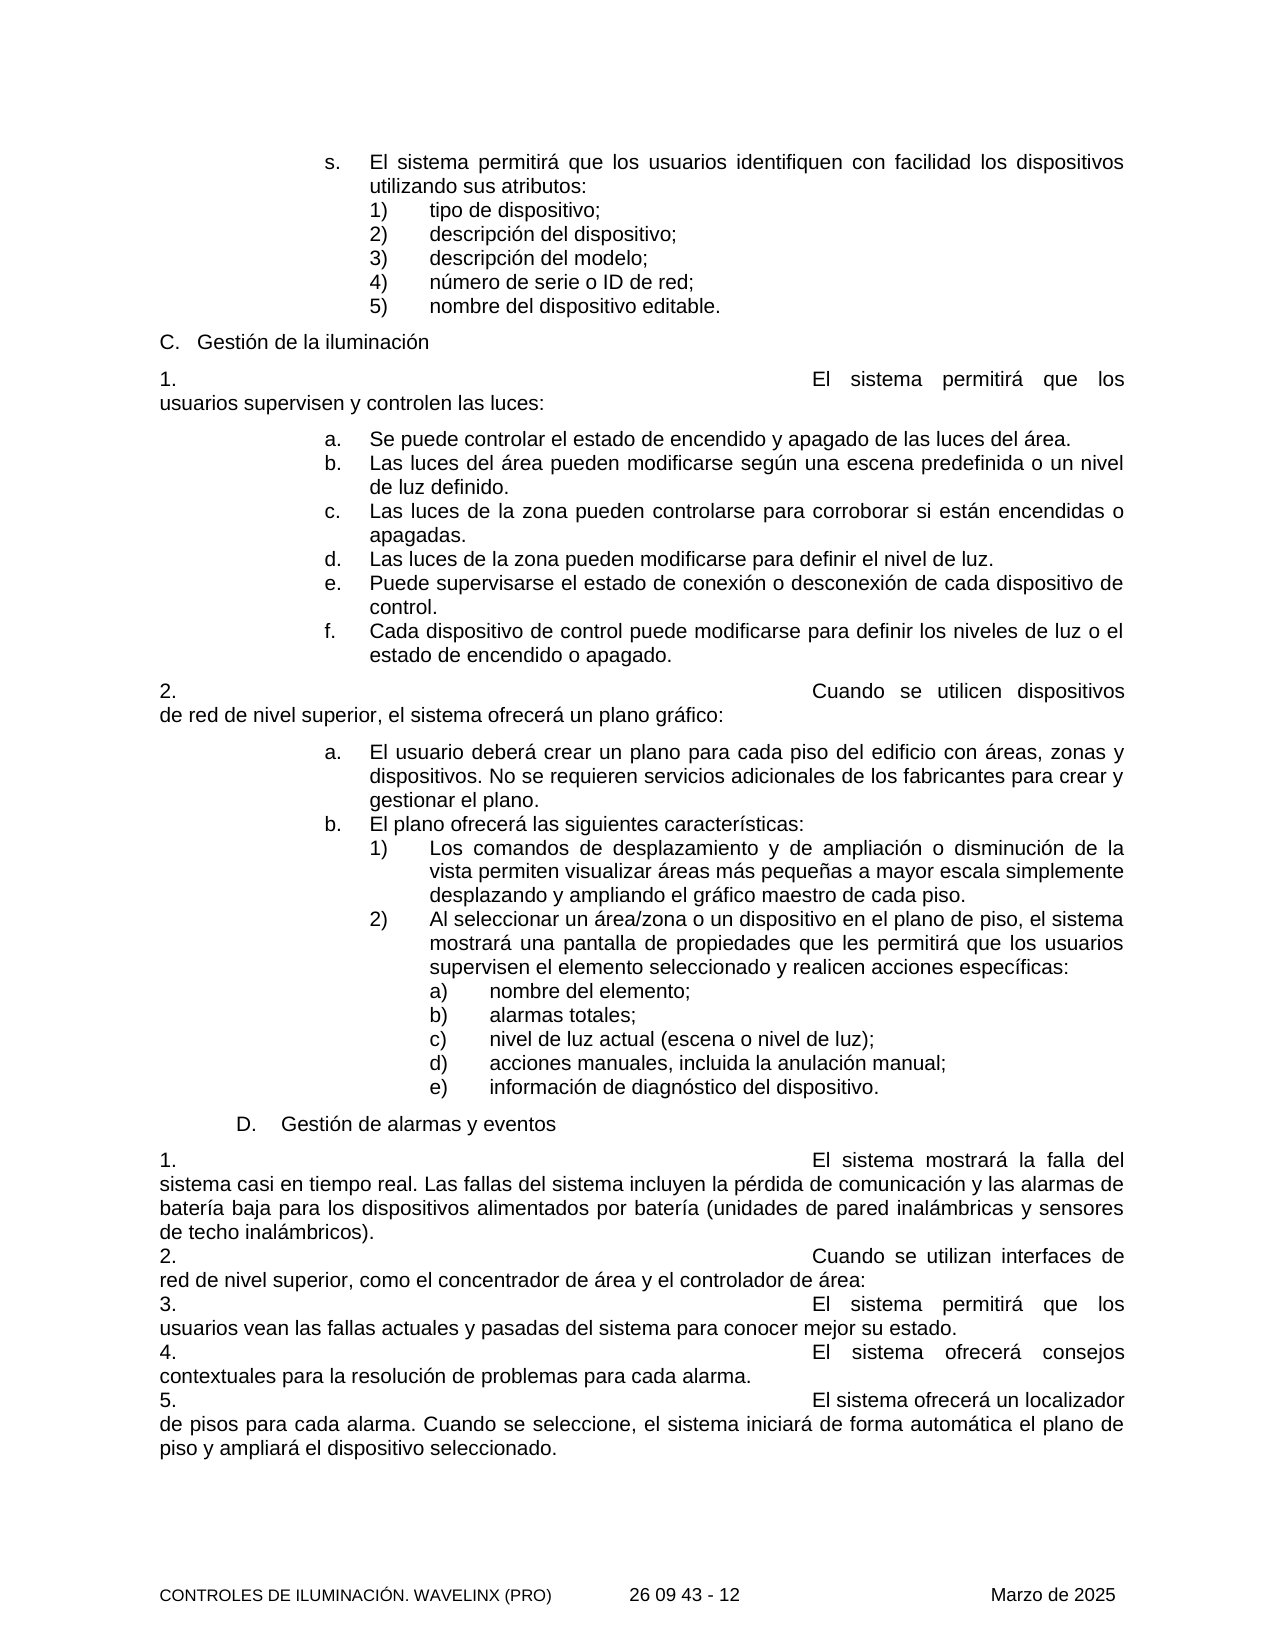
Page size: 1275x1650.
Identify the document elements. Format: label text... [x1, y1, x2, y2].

list El usuario deberá crear un plano para cada piso del edificio con áreas, zonas y dispositivos. No se requieren servicios adicionales de los fabricantes para crear y gestionar el plano. [324, 739, 1125, 811]
text El sistema permitirá que los usuarios identifiquen con facilidad los dispositivos utilizando sus atributos: [324, 150, 1125, 198]
text número de serie o ID de red; [369, 270, 1125, 294]
text El sistema permitirá que los usuarios vean las fallas actuales y pasadas del sistema para conocer mejor su estado. [159, 1292, 1125, 1339]
text Las luces de la zona pueden controlarse para corroborar si están encendidas o apagadas. [324, 499, 1125, 547]
list El sistema permitirá que los usuarios supervisen y controlen las luces: [159, 367, 1125, 414]
list Gestión de la iluminación [159, 330, 1125, 354]
text Cuando se utilicen dispositivos de red de nivel superior, el sistema ofrecerá un plano gráfico: [159, 679, 1125, 727]
text El plano ofrecerá las siguientes características: [324, 811, 1125, 835]
text nivel de luz actual (escena o nivel de luz); [429, 1027, 1125, 1051]
text acciones manuales, incluida la anulación manual; [429, 1051, 1125, 1075]
text descripción del dispositivo; [369, 222, 1125, 246]
list Se puede controlar el estado de encendido y apagado de las luces del área. [324, 427, 1125, 451]
text descripción del modelo; [369, 246, 1125, 270]
text Cada dispositivo de control puede modificarse para definir los niveles de luz o el estado de encendido o apagado. [324, 619, 1125, 667]
text información de diagnóstico del dispositivo. [429, 1075, 1125, 1099]
text Puede supervisarse el estado de conexión o desconexión de cada dispositivo de control. [324, 571, 1125, 619]
list Gestión de alarmas y eventos [236, 1111, 1125, 1135]
list Los comandos de desplazamiento y de ampliación o disminución de la vista permiten visualizar áreas más pequeñas a mayor escala simplemente desplazando y ampliando el gráfico maestro de cada piso. [369, 835, 1125, 907]
text Cuando se utilizan interfaces de red de nivel superior, como el concentrador de área y el controlador de área: [159, 1244, 1125, 1292]
list tipo de dispositivo; [369, 198, 1125, 222]
text Las luces de la zona pueden modificarse para definir el nivel de luz. [324, 547, 1125, 571]
text Al seleccionar un área/zona o un dispositivo en el plano de piso, el sistema mostrará una pantalla de propiedades que les permitirá que los usuarios supervisen el elemento seleccionado y realicen acciones específicas: [369, 907, 1125, 979]
list El sistema mostrará la falla del sistema casi en tiempo real. Las fallas del sistema incluyen la pérdida de comunicación y las alarmas de batería baja para los dispositivos alimentados por batería (unidades de pared inalámbricas y sensores de techo inalámbricos). [159, 1148, 1125, 1244]
text El sistema ofrecerá un localizador de pisos para cada alarma. Cuando se seleccione, el sistema iniciará de forma automática el plano de piso y ampliará el dispositivo seleccionado. [159, 1387, 1125, 1459]
text nombre del elemento; [429, 979, 1125, 1003]
text El sistema ofrecerá consejos contextuales para la resolución de problemas para cada alarma. [159, 1339, 1125, 1387]
text Las luces del área pueden modificarse según una escena predefinida o un nivel de luz definido. [324, 451, 1125, 499]
text alarmas totales; [429, 1003, 1125, 1027]
text nombre del dispositivo editable. [369, 294, 1125, 318]
